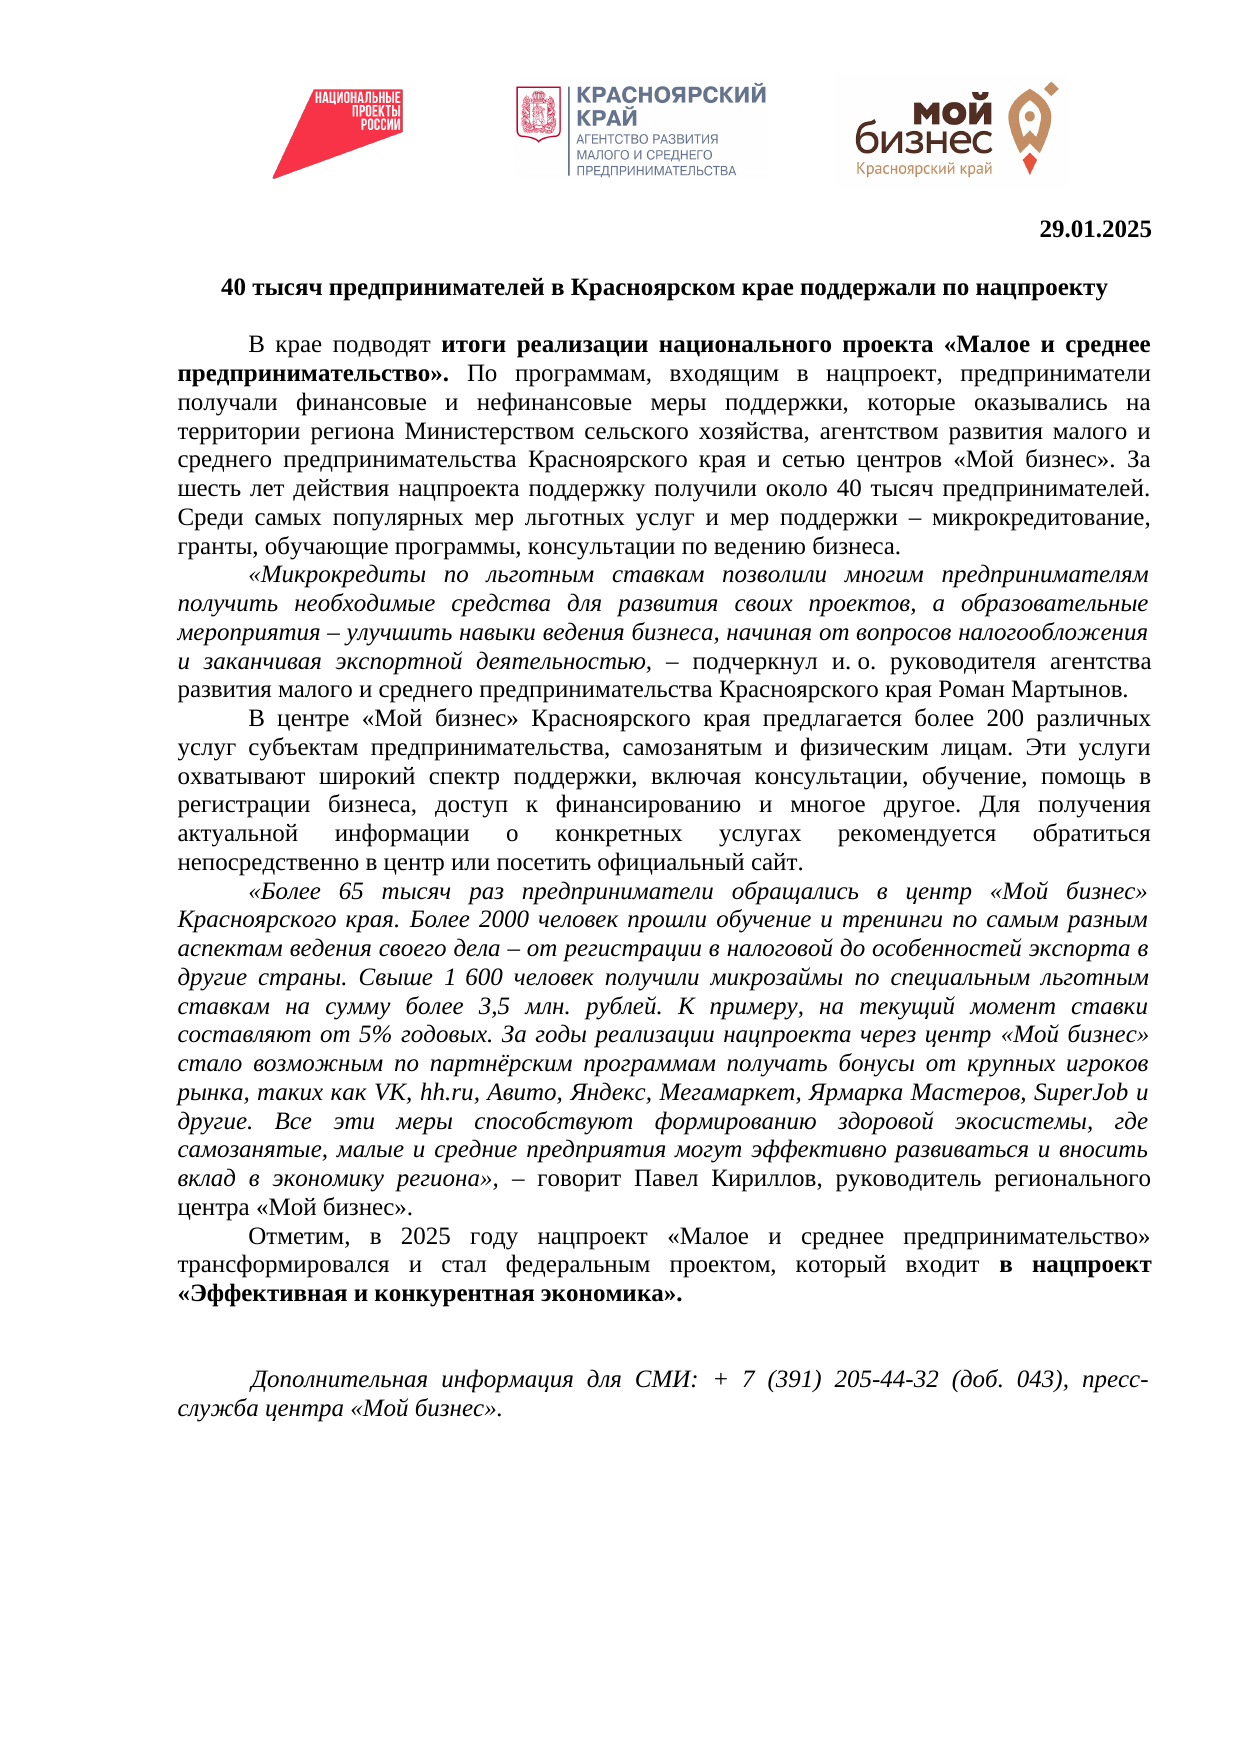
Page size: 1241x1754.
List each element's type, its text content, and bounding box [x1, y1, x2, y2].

text Отметим, в 2025 году нацпроект «Малое и среднее предпринимательство» трансформировался и стал федеральным проектом, который входит в нацпроект «Эффективная и конкурентная экономика». [177, 1221, 1152, 1307]
text 29.01.2025 [177, 214, 1152, 243]
picture [515, 77, 768, 178]
text Дополнительная информация для СМИ: + 7 (391) 205-44-32 (доб. 043), пресс-служба центра «Мой бизнес». [177, 1364, 1152, 1422]
text 40 тысяч предпринимателей в Красноярском крае поддержали по нацпроекту [177, 272, 1152, 301]
text «Более 65 тысяч раз предприниматели обращались в центр «Мой бизнес» Красноярского края. Более 2000 человек прошли обучение и тренинги по самым разным аспектам ведения своего дела – от регистрации в налоговой до особенностей экспорта в другие страны. Свыше 1 600 человек получили микрозаймы по специальным льготным ставкам на сумму более 3,5 млн. рублей. К примеру, на текущий момент ставки составляют от 5% годовых. За годы реализации нацпроекта через центр «Мой бизнес» стало возможным по партнёрским программам получать бонусы от крупных игроков рынка, таких как VK, hh.ru, Авито, Яндекс, Мегамаркет, Ярмарка Мастеров, SuperJob и другие. Все эти меры способствуют формированию здоровой экосистемы, где самозанятые, малые и средние предприятия могут эффективно развиваться и вносить вклад в экономику региона», – говорит Павел Кириллов, руководитель регионального центра «Мой бизнес». [177, 876, 1152, 1221]
text «Микрокредиты по льготным ставкам позволили многим предпринимателям получить необходимые средства для развития своих проектов, а образовательные мероприятия – улучшить навыки ведения бизнеса, начиная от вопросов налогообложения и заканчивая экспортной деятельностью, – подчеркнул и. о. руководителя агентства развития малого и среднего предпринимательства Красноярского края Роман Мартынов. [177, 559, 1152, 703]
picture [834, 73, 1069, 188]
text В центре «Мой бизнес» Красноярского края предлагается более 200 различных услуг субъектам предпринимательства, самозанятым и физическим лицам. Эти услуги охватывают широкий спектр поддержки, включая консультации, обучение, помощь в регистрации бизнеса, доступ к финансированию и многое другое. Для получения актуальной информации о конкретных услугах рекомендуется обратиться непосредственно в центр или посетить официальный сайт. [177, 703, 1152, 876]
picture [257, 75, 418, 194]
text В крае подводят итоги реализации национального проекта «Малое и среднее предпринимательство». По программам, входящим в нацпроект, предприниматели получали финансовые и нефинансовые меры поддержки, которые оказывались на территории региона Министерством сельского хозяйства, агентством развития малого и среднего предпринимательства Красноярского края и сетью центров «Мой бизнес». За шесть лет действия нацпроекта поддержку получили около 40 тысяч предпринимателей. Среди самых популярных мер льготных услуг и мер поддержки – микрокредитование, гранты, обучающие программы, консультации по ведению бизнеса. [177, 329, 1152, 559]
